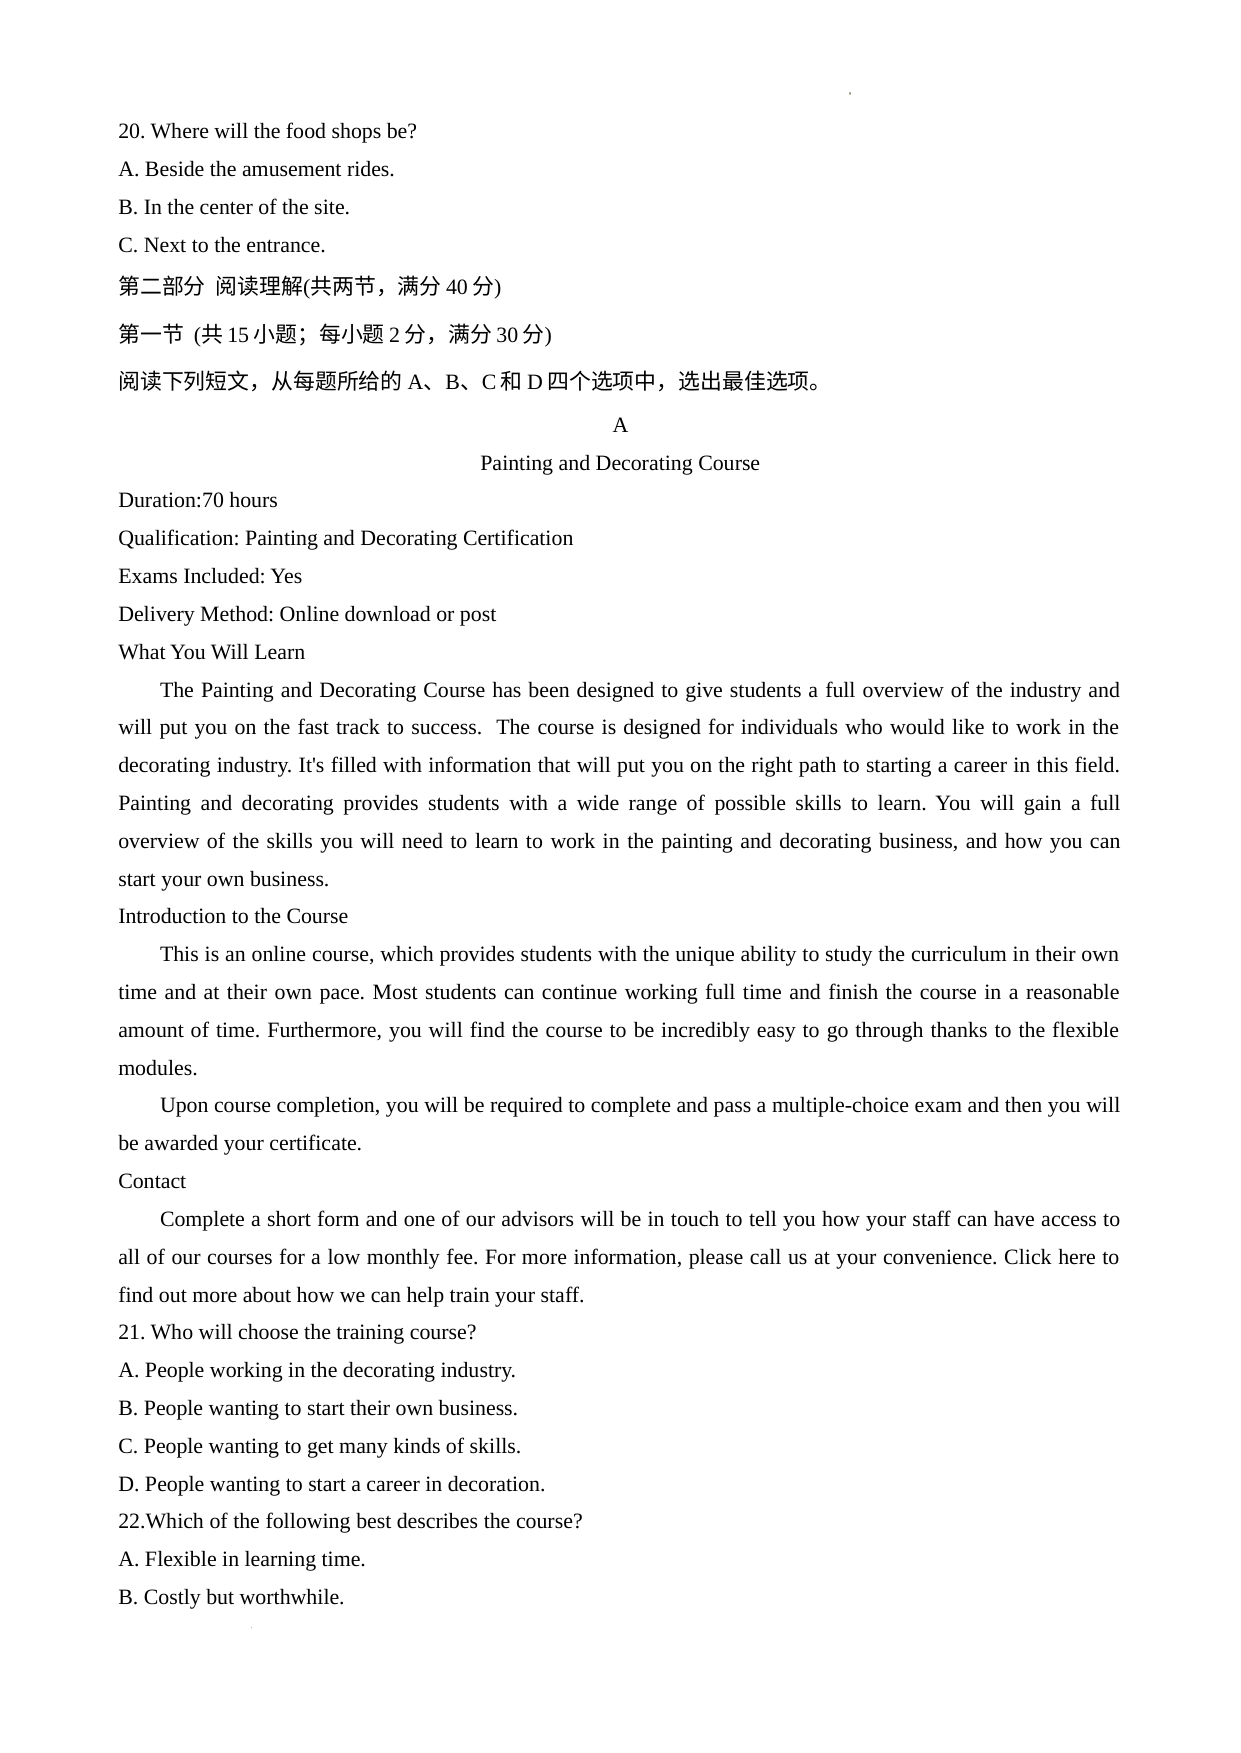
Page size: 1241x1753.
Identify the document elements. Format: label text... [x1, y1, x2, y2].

text Introduction to the Course [118, 903, 1122, 929]
text Duration:70 hours [118, 487, 1122, 513]
text Painting and Decorating Course [118, 450, 1122, 475]
text A. Flexible in learning time. [118, 1546, 1122, 1571]
text B. Costly but worthwhile. [118, 1584, 1122, 1609]
text What You Will Learn [118, 639, 1122, 664]
text B. In the center of the site. [118, 194, 1122, 219]
text C. People wanting to get many kinds of skills. [118, 1433, 1122, 1458]
text Upon course completion, you will be required to complete and pass a multiple-choice exam and then you will be awarded your certificate. [118, 1092, 1122, 1156]
text 21. Who will choose the training course? [118, 1319, 1122, 1344]
text Qualification: Painting and Decorating Certification [118, 525, 1122, 551]
text A. Beside the amusement rides. [118, 156, 1122, 181]
text Complete a short form and one of our advisors will be in touch to tell you how your staff can have access to all of our courses for a low monthly fee. For more information, please call us at your convenience. Click here to find out more about how we can help train your staff. [118, 1206, 1122, 1307]
text Contact [118, 1168, 1122, 1193]
text 第一节 (共15小题；每小题2分，满分30分) [118, 317, 1122, 348]
text A [118, 412, 1122, 437]
text D. People wanting to start a career in decoration. [118, 1471, 1122, 1496]
text 22.Which of the following best describes the course? [118, 1508, 1122, 1534]
text C. Next to the entrance. [118, 232, 1122, 257]
text This is an online course, which provides students with the unique ability to study the curriculum in their own time and at their own pace. Most students can continue working full time and finish the course in a reasonable amount of time. Furthermore, you will find the course to be incredibly easy to go through thanks to the flexible modules. [118, 941, 1122, 1080]
text A. People working in the decorating industry. [118, 1357, 1122, 1382]
text 第二部分 阅读理解(共两节，满分40分) [118, 269, 1122, 301]
text 20. Where will the food shops be? [118, 118, 1122, 143]
text Exams Included: Yes [118, 563, 1122, 588]
text The Painting and Decorating Course has been designed to give students a full overview of the industry and will put you on the fast track to success. The course is designed for individuals who would like to work in the decorating industry. It's filled with information that will put you on the right path to starting a career in this field. Painting and decorating provides students with a wide range of possible skills to learn. You will gain a full overview of the skills you will need to learn to work in the painting and decorating business, and how you can start your own business. [118, 677, 1122, 891]
text 阅读下列短文，从每题所给的 A、B、C和D四个选项中，选出最佳选项。 [118, 364, 1122, 396]
text B. People wanting to start their own business. [118, 1395, 1122, 1420]
text Delivery Method: Online download or post [118, 601, 1122, 626]
